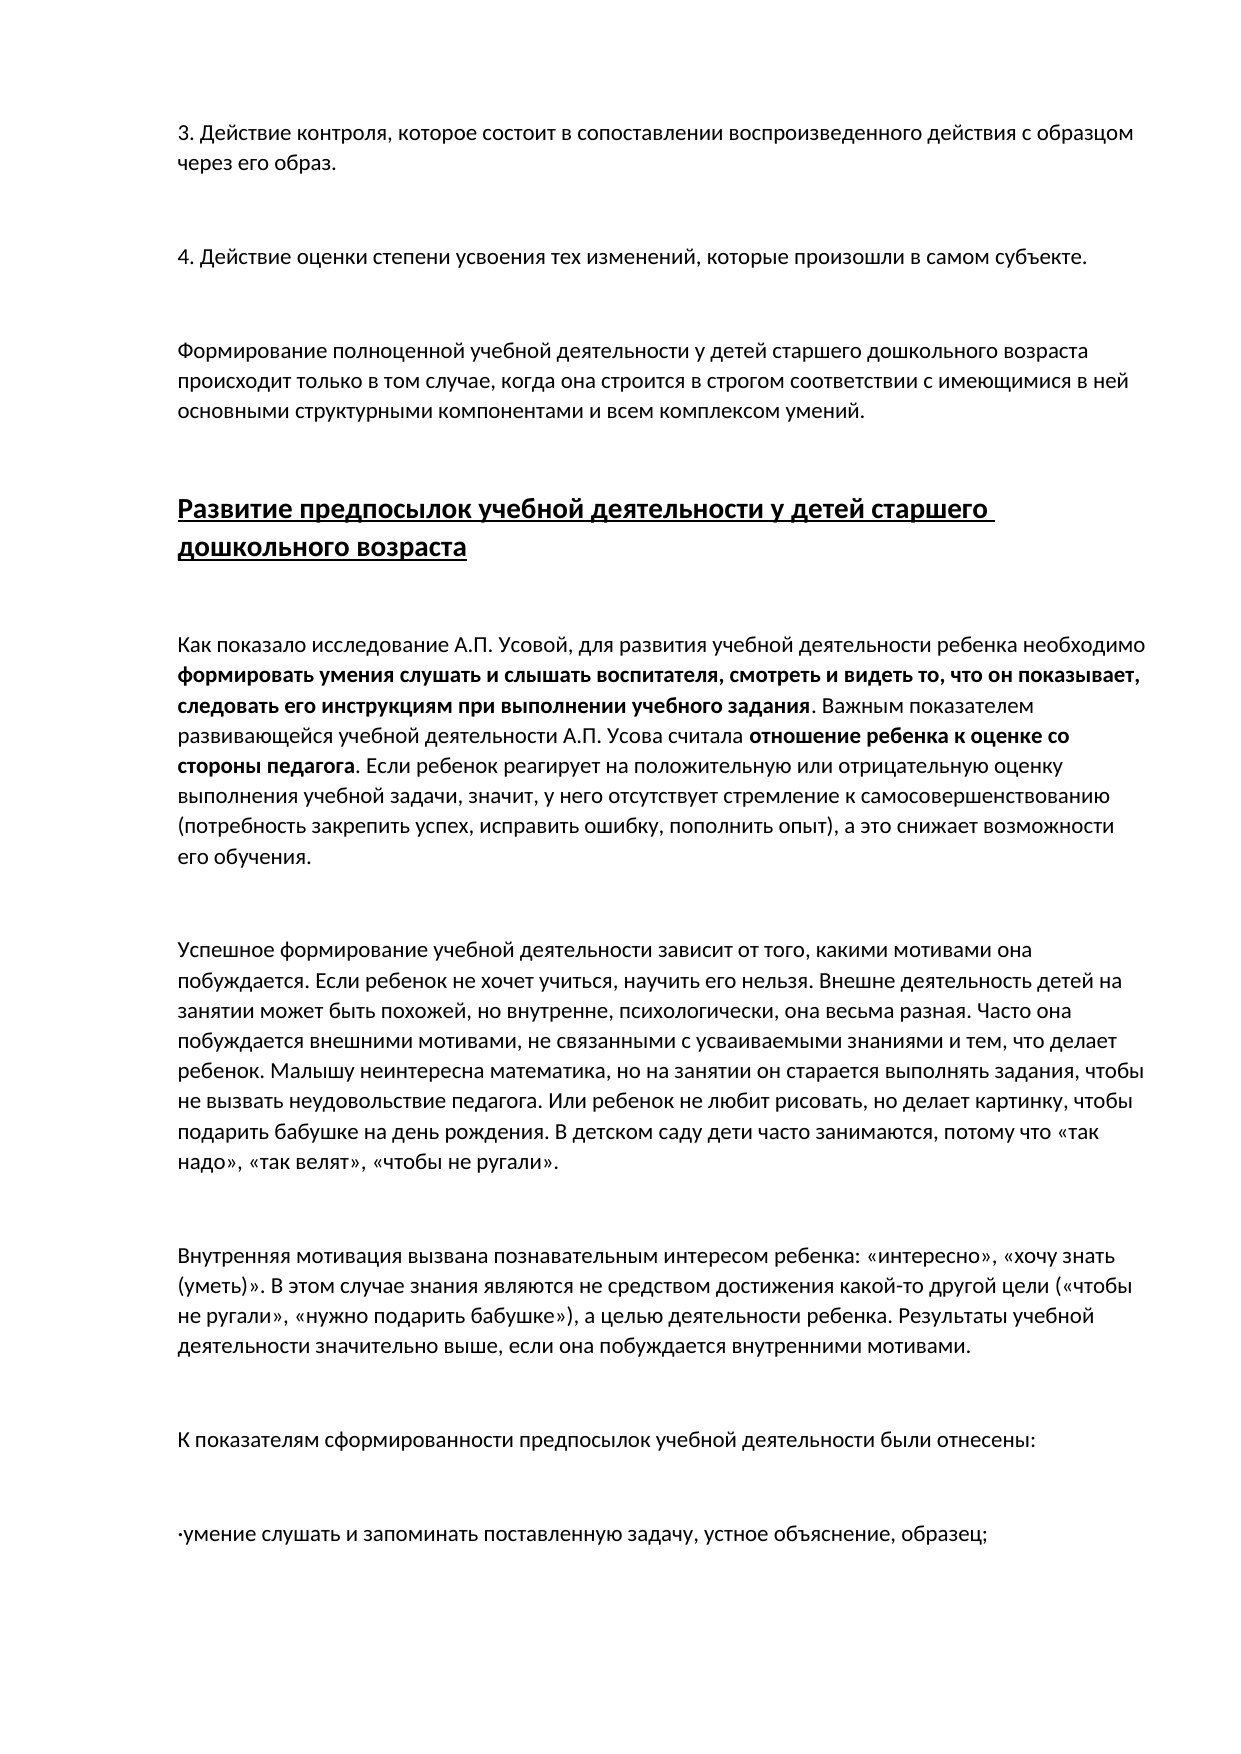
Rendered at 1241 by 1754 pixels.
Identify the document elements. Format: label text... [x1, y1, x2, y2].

text ·умение слушать и запоминать поставленную задачу, устное объяснение, образец; [177, 1519, 1152, 1547]
text Как показало исследование А.П. Усовой, для развития учебной деятельности ребенка необходимо формировать умения слушать и слышать воспитателя, смотреть и видеть то, что он показывает, следовать его инструкциям при выполнении учебного задания. Важным показателем развивающейся учебной деятельности А.П. Усова считала отношение ребенка к оценке со стороны педагога. Если ребенок реагирует на положительную или отрицательную оценку выполнения учебной задачи, значит, у него отсутствует стремление к самосовершенствованию (потребность закрепить успех, исправить ошибку, пополнить опыт), а это снижает возможности его обучения. [177, 630, 1152, 870]
text 4. Действие оценки степени усвоения тех изменений, которые произошли в самом субъекте. [177, 242, 1152, 270]
text Формирование полноценной учебной деятельности у детей старшего дошкольного возраста происходит только в том случае, когда она строится в строгом соответствии с имеющимися в ней основными структурными компонентами и всем комплексом умений. [177, 336, 1152, 424]
text Внутренняя мотивация вызвана познавательным интересом ребенка: «интересно», «хочу знать (уметь)». В этом случае знания являются не средством достижения какой-то другой цели («чтобы не ругали», «нужно подарить бабушке»), а целью деятельности ребенка. Результаты учебной деятельности значительно выше, если она побуждается внутренними мотивами. [177, 1241, 1152, 1359]
text 3. Действие контроля, которое состоит в сопоставлении воспроизведенного действия с образцом через его образ. [177, 118, 1152, 176]
text Развитие предпосылок учебной деятельности у детей старшего дошкольного возраста [177, 490, 1152, 564]
text К показателям сформированности предпосылок учебной деятельности были отнесены: [177, 1425, 1152, 1453]
text Успешное формирование учебной деятельности зависит от того, какими мотивами она побуждается. Если ребенок не хочет учиться, научить его нельзя. Внешне деятельность детей на занятии может быть похожей, но внутренне, психологически, она весьма разная. Часто она побуждается внешними мотивами, не связанными с усваиваемыми знаниями и тем, что делает ребенок. Малышу неинтересна математика, но на занятии он старается выполнять задания, чтобы не вызвать неудовольствие педагога. Или ребенок не любит рисовать, но делает картинку, чтобы подарить бабушке на день рождения. В детском саду дети часто занимаются, потому что «так надо», «так велят», «чтобы не ругали». [177, 936, 1152, 1175]
